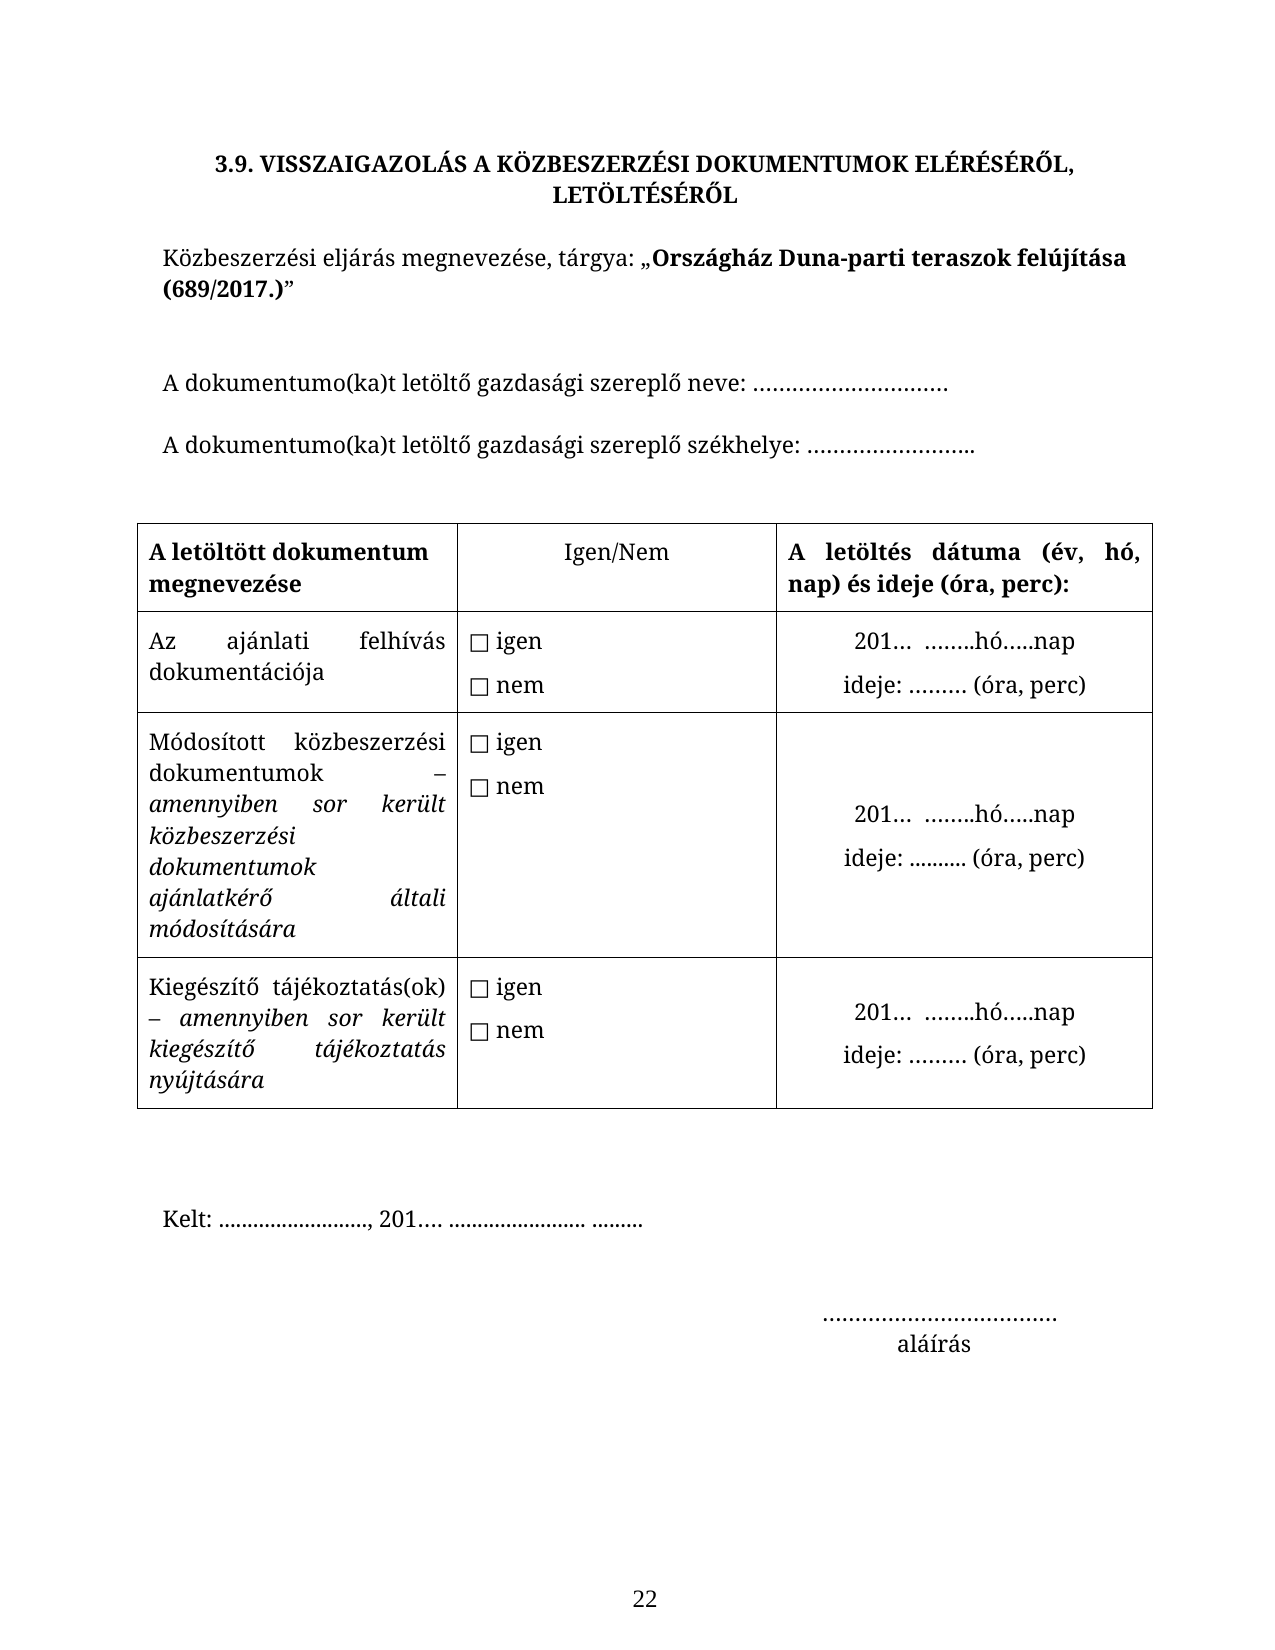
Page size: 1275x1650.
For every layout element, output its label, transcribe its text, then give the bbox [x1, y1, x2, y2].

text Kelt: .........................., 201…. ........................ ......... [162, 1203, 1127, 1234]
table_header A letöltés dátuma (év, hó, nap) és ideje (óra, perc): [777, 524, 1152, 611]
text A dokumentumo(ka)t letöltő gazdasági szereplő székhelye: …………………….. [162, 429, 1127, 460]
table_cell 201… ……..hó…..nap ideje: ……… (óra, perc) [777, 958, 1152, 1108]
table_cell Kiegészítő tájékoztatás(ok) – amennyiben sor került kiegészítő tájékoztatás nyújtására [138, 958, 457, 1108]
text ……………………………… [752, 1297, 1127, 1328]
table_cell □ igen □ nem [458, 612, 776, 712]
table_cell □ igen □ nem [458, 958, 776, 1108]
table_header A letöltött dokumentum megnevezése [138, 524, 457, 611]
text A dokumentumo(ka)t letöltő gazdasági szereplő neve: ………………………… [162, 366, 1127, 398]
table_cell □ igen □ nem [458, 713, 776, 957]
text Közbeszerzési eljárás megnevezése, tárgya: „Országház Duna-parti teraszok felújítása (689/2017.)” [162, 241, 1127, 304]
table_header Igen/Nem [458, 524, 776, 611]
table_cell 201… ……..hó…..nap ideje: .......... (óra, perc) [777, 713, 1152, 957]
table_cell 201… ……..hó…..nap ideje: ……… (óra, perc) [777, 612, 1152, 712]
table_cell Az ajánlati felhívás dokumentációja [138, 612, 457, 712]
text 3.9. VISSZAIGAZOLÁS A KÖZBESZERZÉSI DOKUMENTUMOK ELÉRÉSÉRŐL, LETÖLTÉSÉRŐL [162, 148, 1127, 210]
text aláírás [162, 1328, 1127, 1359]
table_cell Módosított közbeszerzési dokumentumok – amennyiben sor került közbeszerzési dokumentumok ajánlatkérő általi módosítására [138, 713, 457, 957]
